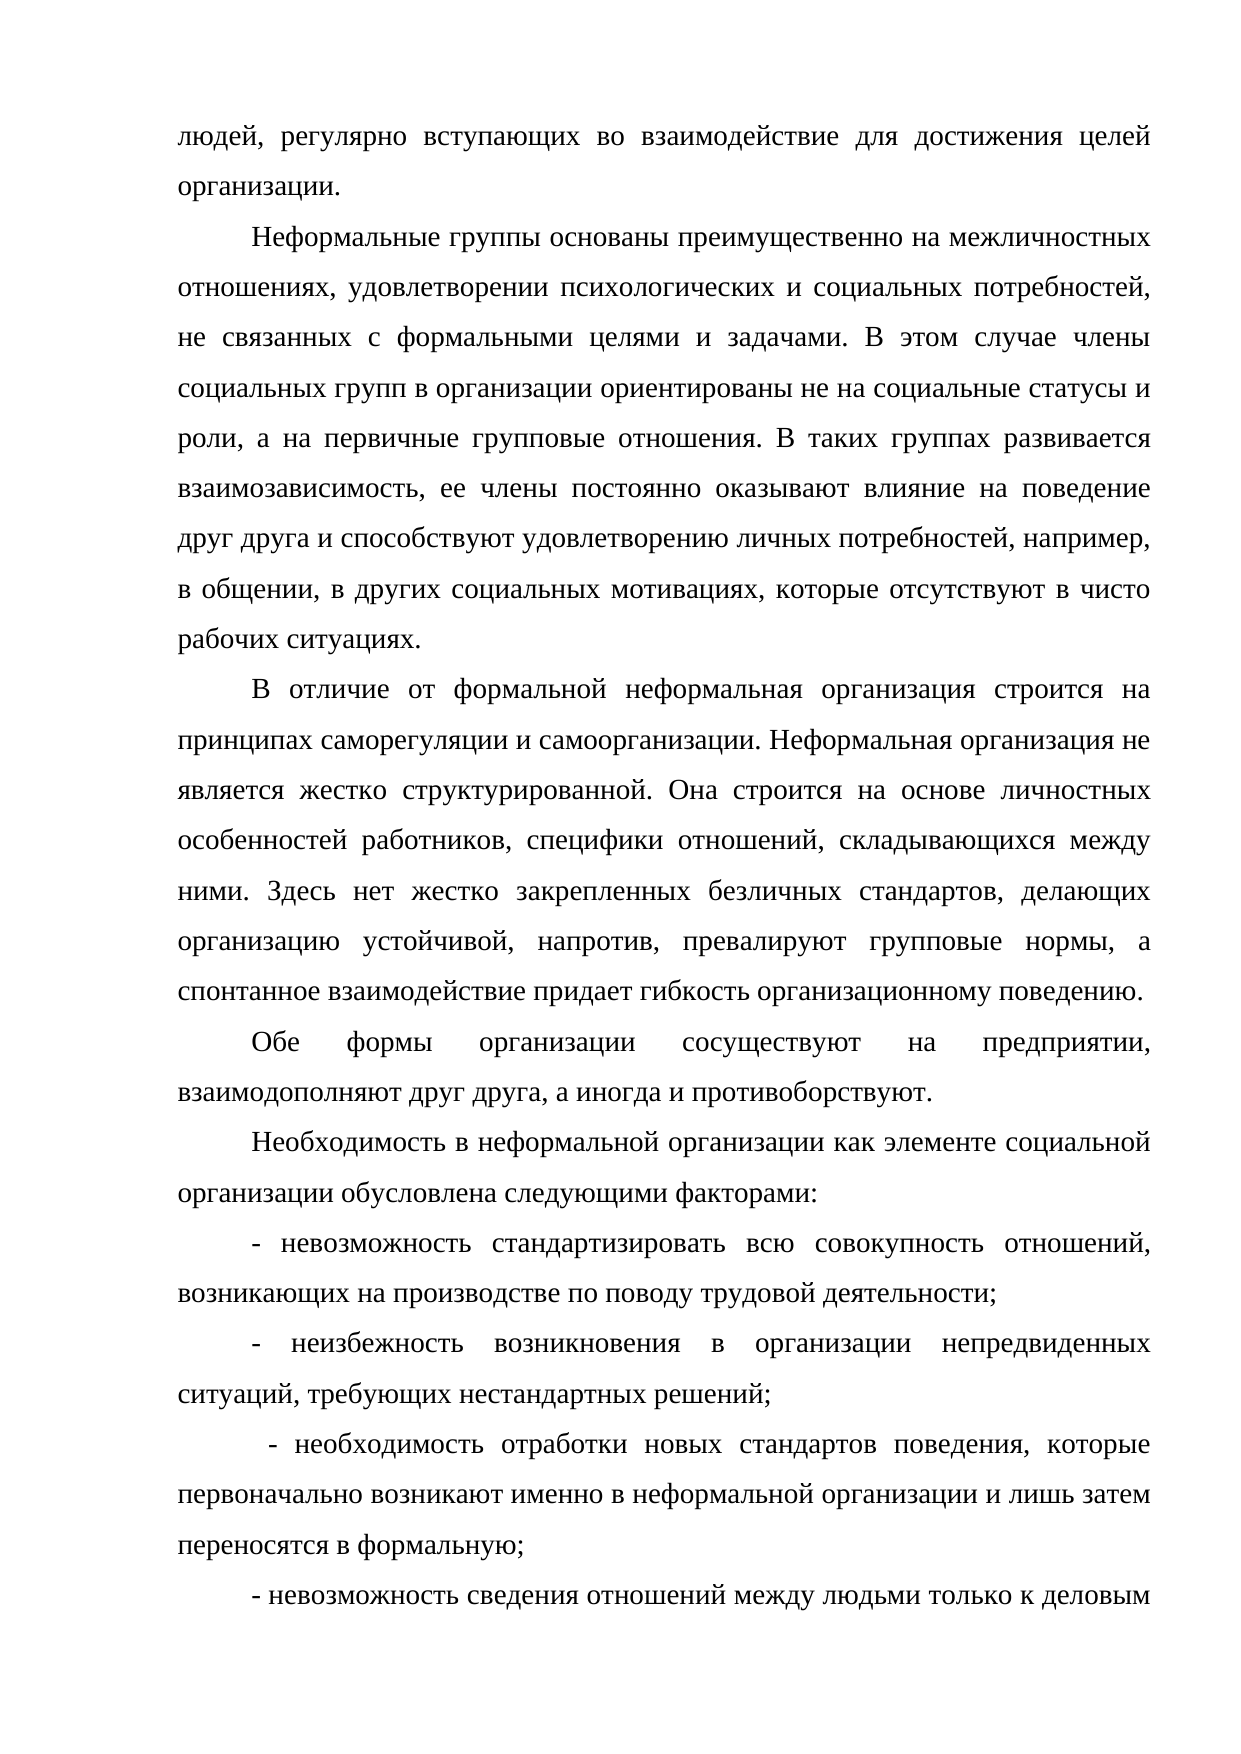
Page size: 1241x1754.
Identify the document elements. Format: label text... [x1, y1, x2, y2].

text - невозможность стандартизировать всю совокупность отношений, возникающих на производстве по поводу трудовой деятельности; [177, 1225, 1152, 1309]
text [177, 1577, 1152, 1611]
text В отличие от формальной неформальная организация строится на принципах саморегуляции и самоорганизации. Неформальная организация не является жестко структурированной. Она строится на основе личностных особенностей работников, специфики отношений, складывающихся между ними. Здесь нет жестко закрепленных безличных стандартов, делающих организацию устойчивой, напротив, превалируют групповые нормы, а спонтанное взаимодействие придает гибкость организационному поведению. [177, 672, 1152, 1007]
text - неизбежность возникновения в организации непредвиденных ситуаций, требующих нестандартных решений; [177, 1326, 1152, 1409]
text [177, 118, 1152, 202]
text Неформальные группы основаны преимущественно на межличностных отношениях, удовлетворении психологических и социальных потребностей, не связанных с формальными целями и задачами. В этом случае члены социальных групп в организации ориентированы не на социальные статусы и роли, а на первичные групповые отношения. В таких группах развивается взаимозависимость, ее члены постоянно оказывают влияние на поведение друг друга и способствуют удовлетворению личных потребностей, например, в общении, в других социальных мотивациях, которые отсутствуют в чисто рабочих ситуациях. [177, 219, 1152, 655]
text - необходимость отработки новых стандартов поведения, которые первоначально возникают именно в неформальной организации и лишь затем переносятся в формальную; [177, 1426, 1152, 1560]
text Необходимость в неформальной организации как элементе социальной организации обусловлена следующими факторами: [177, 1124, 1152, 1208]
text Обе формы организации сосуществуют на предприятии, взаимодополняют друг друга, а иногда и противоборствуют. [177, 1024, 1152, 1108]
